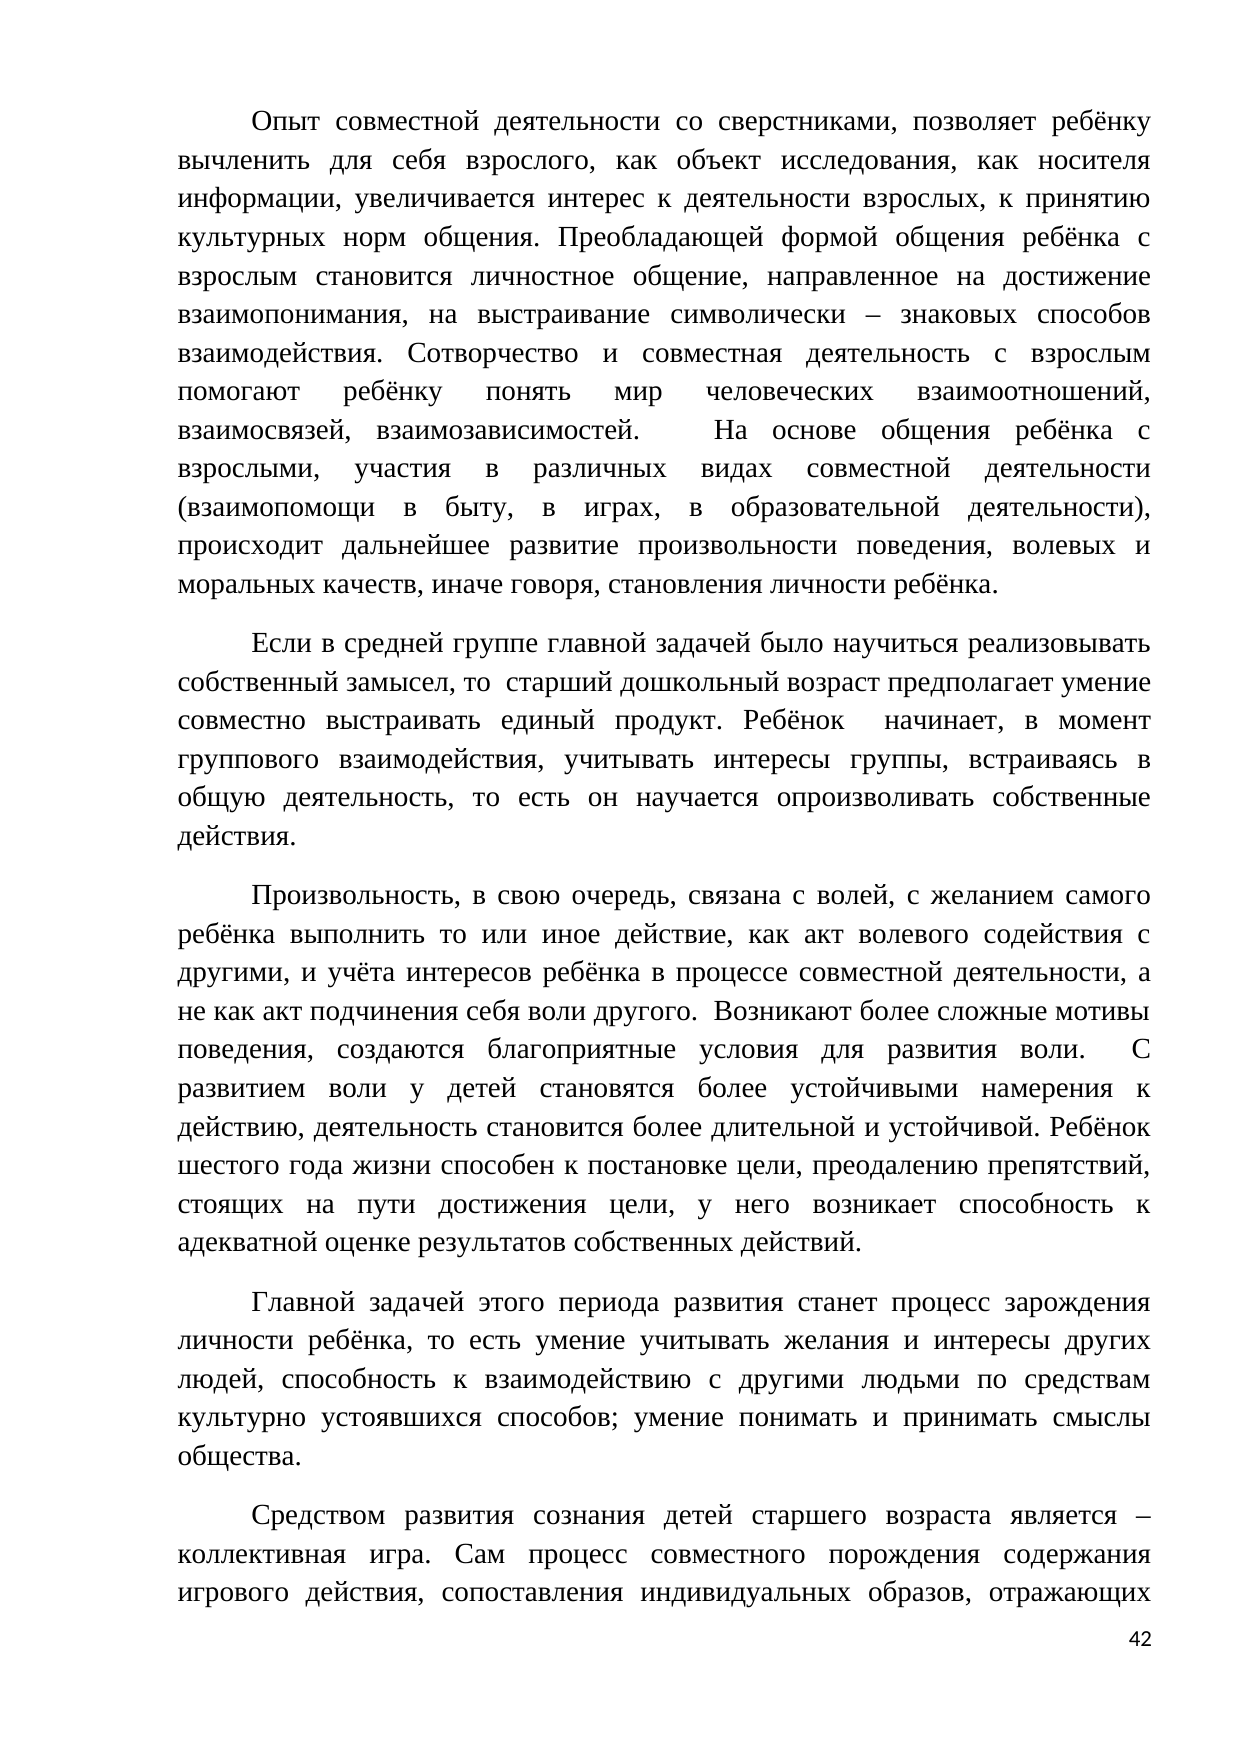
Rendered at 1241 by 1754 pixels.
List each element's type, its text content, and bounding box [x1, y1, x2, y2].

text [177, 1497, 1152, 1608]
text Произвольность, в свою очередь, связана с волей, с желанием самого ребёнка выполнить то или иное действие, как акт волевого содействия с другими, и учёта интересов ребёнка в процессе совместной деятельности, а не как акт подчинения себя воли другого. Возникают более сложные мотивы поведения, создаются благоприятные условия для развития воли. С развитием воли у детей становятся более устойчивыми намерения к действию, деятельность становится более длительной и устойчивой. Ребёнок шестого года жизни способен к постановке цели, преодалению препятствий, стоящих на пути достижения цели, у него возникает способность к адекватной оценке результатов собственных действий. [177, 877, 1152, 1258]
text Если в средней группе главной задачей было научиться реализовывать собственный замысел, то старший дошкольный возраст предполагает умение совместно выстраивать единый продукт. Ребёнок начинает, в момент группового взаимодействия, учитывать интересы группы, встраиваясь в общую деятельность, то есть он научается опроизволивать собственные действия. [177, 625, 1152, 852]
text Главной задачей этого периода развития станет процесс зарождения личности ребёнка, то есть умение учитывать желания и интересы других людей, способность к взаимодействию с другими людьми по средствам культурно устоявшихся способов; умение понимать и принимать смыслы общества. [177, 1284, 1152, 1471]
text Опыт совместной деятельности со сверстниками, позволяет ребёнку вычленить для себя взрослого, как объект исследования, как носителя информации, увеличивается интерес к деятельности взрослых, к принятию культурных норм общения. Преобладающей формой общения ребёнка с взрослым становится личностное общение, направленное на достижение взаимопонимания, на выстраивание символически – знаковых способов взаимодействия. Сотворчество и совместная деятельность с взрослым помогают ребёнку понять мир человеческих взаимоотношений, взаимосвязей, взаимозависимостей. На основе общения ребёнка с взрослыми, участия в различных видах совместной деятельности (взаимопомощи в быту, в играх, в образовательной деятельности), происходит дальнейшее развитие произвольности поведения, волевых и моральных качеств, иначе говоря, становления личности ребёнка. [177, 103, 1152, 599]
